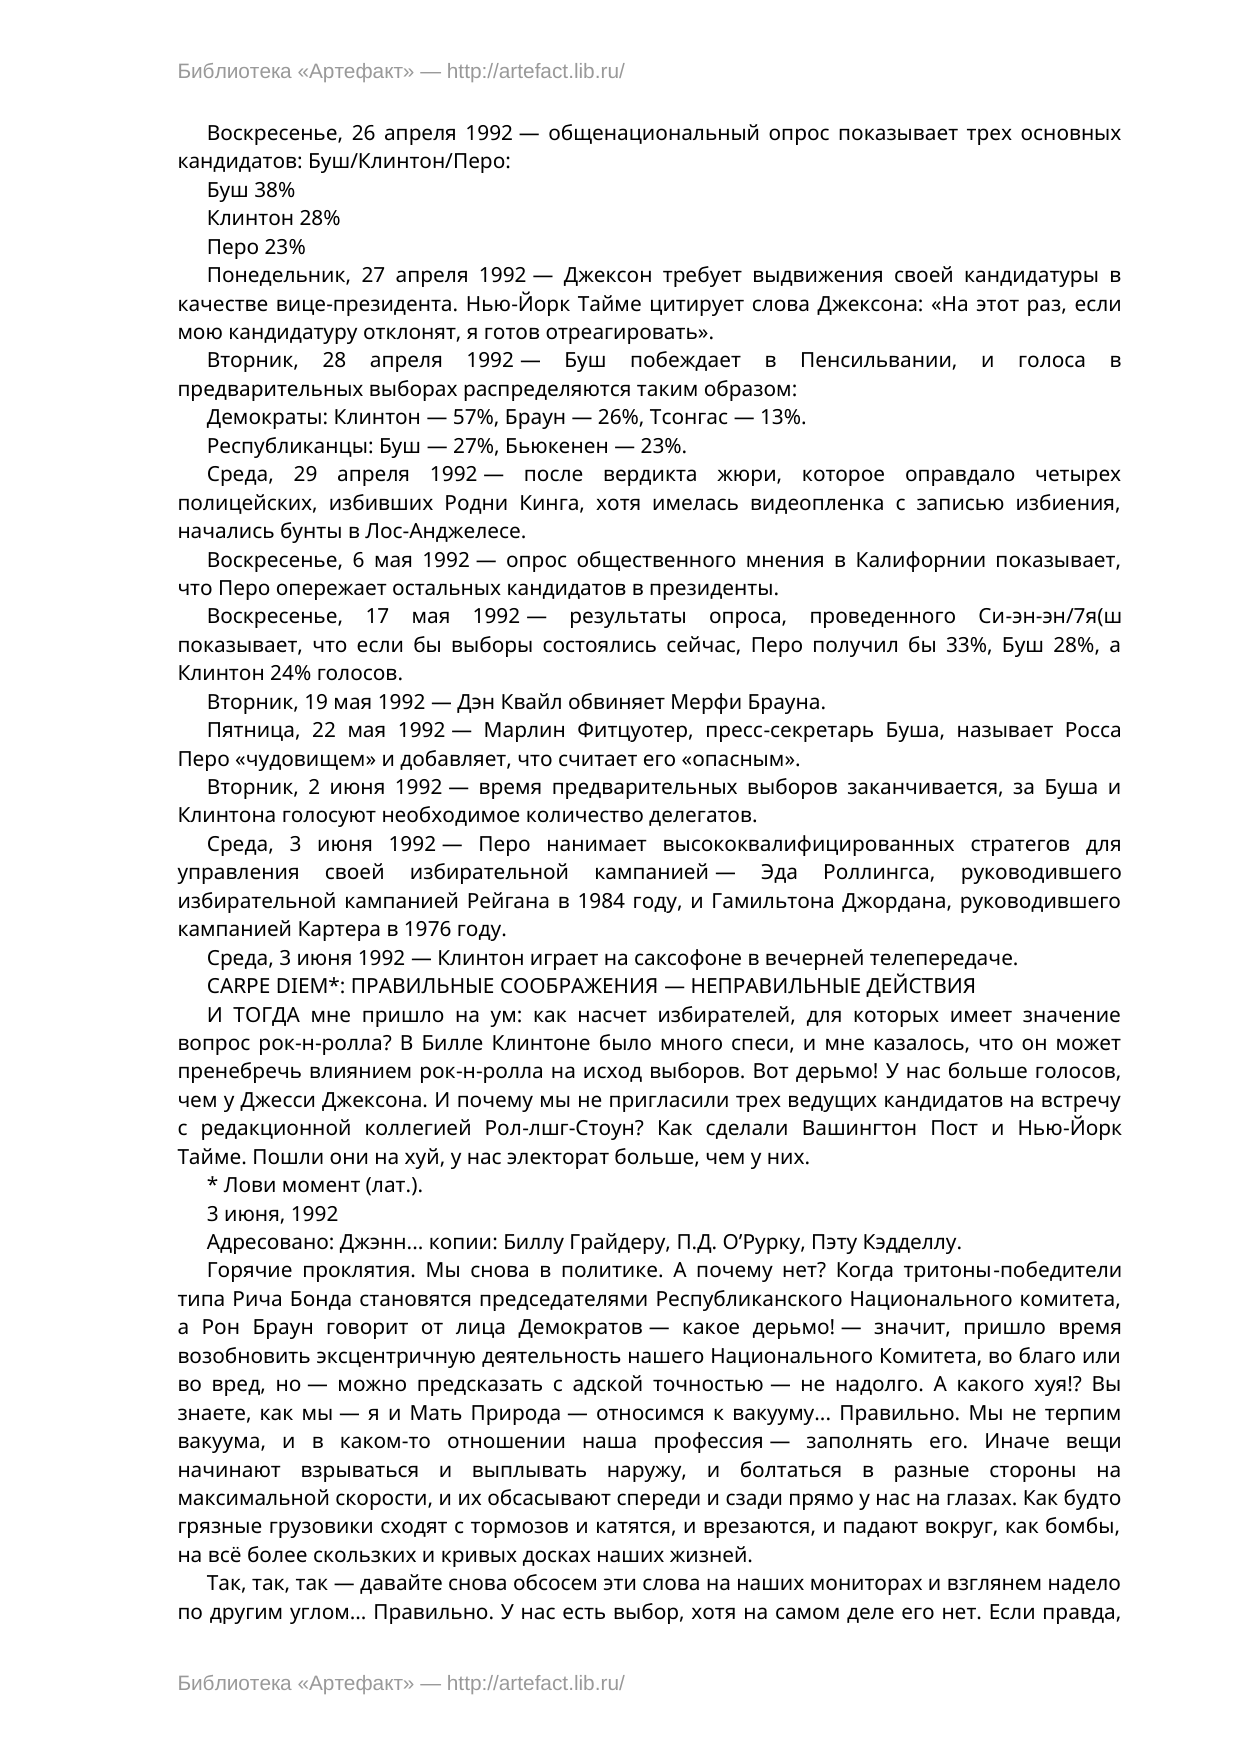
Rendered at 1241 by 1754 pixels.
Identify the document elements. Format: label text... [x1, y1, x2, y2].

text Республиканцы: Буш — 27%, Бьюкенен — 23%. [177, 431, 1122, 459]
text И ТОГДА мне пришло на ум: как насчет избирателей, для которых имеет значение вопрос рок-н-ролла? В Билле Клинтоне было много спеси, и мне казалось, что он может пренебречь влиянием рок-н-ролла на исход выборов. Вот дерьмо! У нас больше голосов, чем у Джесси Джексона. И почему мы не пригласили трех ведущих кандидатов на встречу с редакционной коллегией Рол-лшг-Стоун? Как сделали Вашингтон Пост и Нью-Йорк Тайме. Пошли они на хуй, у нас электорат больше, чем у них. [177, 1000, 1122, 1170]
text Воскресенье, 26 апреля 1992 — общенациональный опрос показывает трех основных кандидатов: Буш/Клинтон/Перо: [177, 118, 1122, 175]
text * Лови момент (лат.). [177, 1170, 1122, 1199]
text Клинтон 28% [177, 203, 1122, 232]
text Горячие проклятия. Мы снова в политике. А почему нет? Когда тритоны-победители типа Рича Бонда становятся председателями Республиканского Национального комитета, а Рон Браун говорит от лица Демократов — какое дерьмо! — значит, пришло время возобновить эксцентричную деятельность нашего Национального Комитета, во благо или во вред, но — можно предсказать с адской точностью — не надолго. А какого хуя!? Вы знаете, как мы — я и Мать Природа — относимся к вакууму... Правильно. Мы не терпим вакуума, и в каком-то отношении наша профессия — заполнять его. Иначе вещи начинают взрываться и выплывать наружу, и болтаться в разные стороны на максимальной скорости, и их обсасывают спереди и сзади прямо у нас на глазах. Как будто грязные грузовики сходят с тормозов и катятся, и врезаются, и падают вокруг, как бомбы, на всё более скользких и кривых досках наших жизней. [177, 1256, 1122, 1568]
text Воскресенье, 6 мая 1992 — опрос общественного мнения в Калифорнии показывает, что Перо опережает остальных кандидатов в президенты. [177, 545, 1122, 602]
text Воскресенье, 17 мая 1992 — результаты опроса, проведенного Си-эн-эн/7я(ш показывает, что если бы выборы состоялись сейчас, Перо получил бы 33%, Буш 28%, а Клинтон 24% голосов. [177, 602, 1122, 687]
text Вторник, 28 апреля 1992 — Буш побеждает в Пенсильвании, и голоса в предварительных выборах распределяются таким образом: [177, 346, 1122, 402]
text Вторник, 19 мая 1992 — Дэн Квайл обвиняет Мерфи Брауна. [177, 687, 1122, 715]
text Понедельник, 27 апреля 1992 — Джексон требует выдвижения своей кандидатуры в качестве вице-президента. Нью-Йорк Тайме цитирует слова Джексона: «На этот раз, если мою кандидатуру отклонят, я готов отреагировать». [177, 260, 1122, 346]
text 3 июня, 1992 [177, 1199, 1122, 1227]
text Пятница, 22 мая 1992 — Марлин Фитцуотер, пресс-секретарь Буша, называет Росса Перо «чудовищем» и добавляет, что считает его «опасным». [177, 715, 1122, 772]
text Перо 23% [177, 232, 1122, 260]
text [177, 1568, 1122, 1625]
text Адресовано: Джэнн... копии: Биллу Грайдеру, П.Д. О’Рурку, Пэту Кэдделлу. [177, 1227, 1122, 1256]
text Демократы: Клинтон — 57%, Браун — 26%, Тсонгас — 13%. [177, 402, 1122, 431]
text Среда, 3 июня 1992 — Клинтон играет на саксофоне в вечерней телепередаче. [177, 943, 1122, 971]
text Буш 38% [177, 175, 1122, 203]
text Среда, 3 июня 1992 — Перо нанимает высококвалифицированных стратегов для управления своей избирательной кампанией — Эда Роллингса, руководившего избирательной кампанией Рейгана в 1984 году, и Гамильтона Джордана, руководившего кампанией Картера в 1976 году. [177, 829, 1122, 943]
text CARPE DIEM*: ПРАВИЛЬНЫЕ СООБРАЖЕНИЯ — НЕПРАВИЛЬНЫЕ ДЕЙСТВИЯ [177, 971, 1122, 1000]
text Среда, 29 апреля 1992 — после вердикта жюри, которое оправдало четырех полицейских, избивших Родни Кинга, хотя имелась видеопленка с записью избиения, начались бунты в Лос-Анджелесе. [177, 459, 1122, 545]
text Вторник, 2 июня 1992 — время предварительных выборов заканчивается, за Буша и Клинтона голосуют необходимое количество делегатов. [177, 772, 1122, 829]
